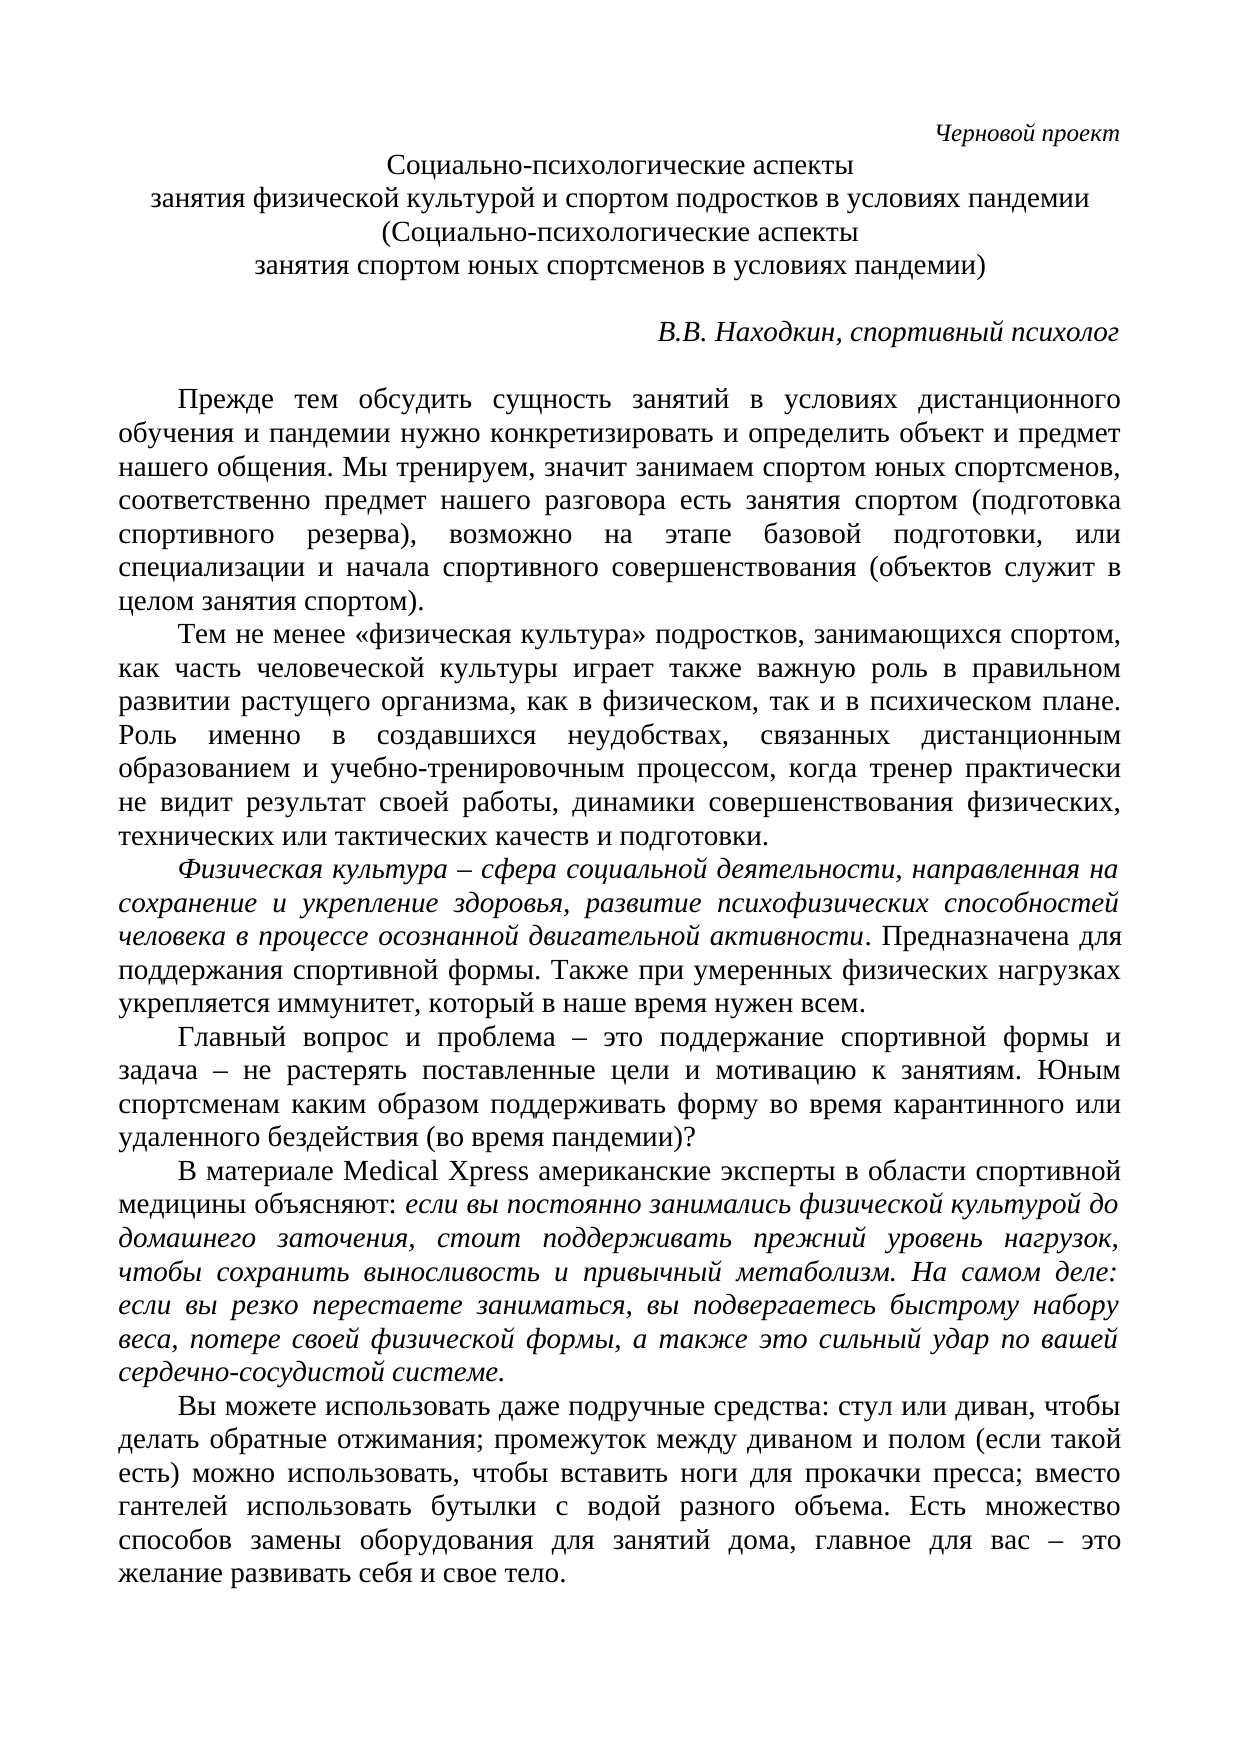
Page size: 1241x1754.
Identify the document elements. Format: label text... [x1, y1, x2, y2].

text Вы можете использовать даже подручные средства: стул или диван, чтобы делать обратные отжимания; промежуток между диваном и полом (если такой есть) можно использовать, чтобы вставить ноги для прокачки пресса; вместо гантелей использовать бутылки с водой разного объема. Есть множество способов замены оборудования для занятий дома, главное для вас – это желание развивать себя и свое тело. [118, 1388, 1122, 1589]
text занятия спортом юных спортсменов в условиях пандемии) [118, 247, 1122, 281]
text (Социально-психологические аспекты [118, 214, 1122, 247]
text В.В. Находкин, спортивный психолог [118, 314, 1122, 348]
text занятия физической культурой и спортом подростков в условиях пандемии [118, 180, 1122, 214]
text Физическая культура – сфера социальной деятельности, направленная на сохранение и укрепление здоровья, развитие психофизических способностей человека в процессе осознанной двигательной активности. Предназначена для поддержания спортивной формы. Также при умеренных физических нагрузках укрепляется иммунитет, который в наше время нужен всем. [118, 851, 1122, 1019]
text Прежде тем обсудить сущность занятий в условиях дистанционного обучения и пандемии нужно конкретизировать и определить объект и предмет нашего общения. Мы тренируем, значит занимаем спортом юных спортсменов, соответственно предмет нашего разговора есть занятия спортом (подготовка спортивного резерва), возможно на этапе базовой подготовки, или специализации и начала спортивного совершенствования (объектов служит в целом занятия спортом). [118, 382, 1122, 616]
text В материале Medical Xpress американские эксперты в области спортивной медицины объясняют: если вы постоянно занимались физической культурой до домашнего заточения, стоит поддерживать прежний уровень нагрузок, чтобы сохранить выносливость и привычный метаболизм. На самом деле: если вы резко перестаете заниматься, вы подвергаетесь быстрому набору веса, потере своей физической формы, а также это сильный удар по вашей сердечно-сосудистой системе. [118, 1153, 1122, 1388]
text Тем не менее «физическая культура» подростков, занимающихся спортом, как часть человеческой культуры играет также важную роль в правильном развитии растущего организма, как в физическом, так и в психическом плане. Роль именно в создавшихся неудобствах, связанных дистанционным образованием и учебно-тренировочным процессом, когда тренер практически не видит результат своей работы, динамики совершенствования физических, технических или тактических качеств и подготовки. [118, 616, 1122, 851]
text Главный вопрос и проблема – это поддержание спортивной формы и задача – не растерять поставленные цели и мотивацию к занятиям. Юным спортсменам каким образом поддерживать форму во время карантинного или удаленного бездействия (во время пандемии)? [118, 1019, 1122, 1153]
text Социально-психологические аспекты [118, 147, 1122, 180]
text Черновой проект [118, 118, 1122, 147]
